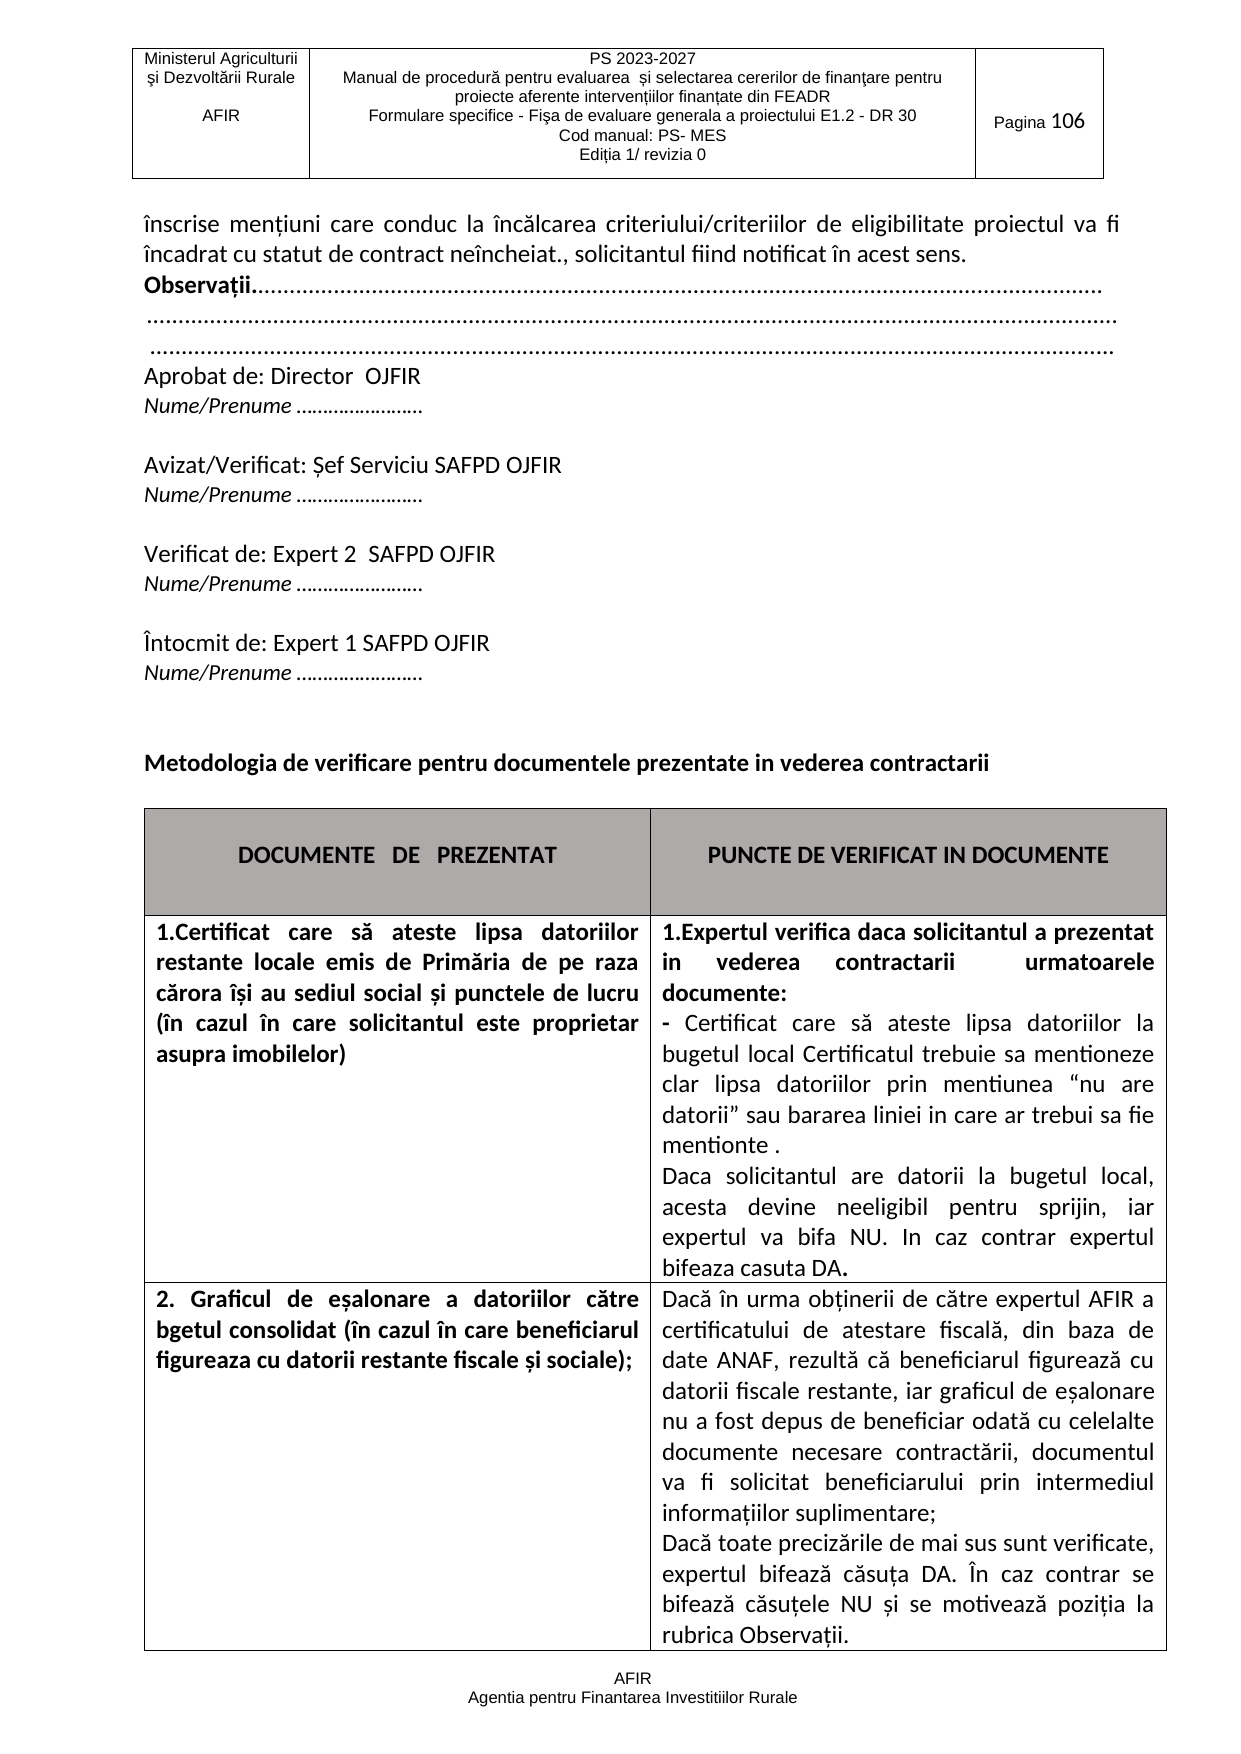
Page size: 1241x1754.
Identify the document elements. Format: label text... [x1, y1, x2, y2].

text Nume/Prenume …………………… [144, 658, 1122, 686]
table_cell 1.Certificat care să ateste lipsa datoriilor restante locale emis de Primăria de pe raza cărora îşi au sediul social şi punctele de lucru (în cazul în care solicitantul este proprietar asupra imobilelor) [145, 916, 650, 1282]
table_cell 2. Graficul de eşalonare a datoriilor către bgetul consolidat (în cazul în care beneficiarul figureaza cu datorii restante fiscale şi sociale); [145, 1283, 650, 1649]
text Nume/Prenume …………………… [144, 569, 1122, 597]
text Verificat de: Expert 2 SAFPD OJFIR [144, 538, 1122, 569]
text Avizat/Verificat: Şef Serviciu SAFPD OJFIR [144, 449, 1122, 480]
text Nume/Prenume …………………… [144, 391, 1122, 419]
table_cell 1.Expertul verifica daca solicitantul a prezentat in vederea contractarii urmatoarele documente: - Certificat care să ateste lipsa datoriilor la bugetul local Certificatul trebuie sa mentioneze clar lipsa datoriilor prin mentiunea “nu are datorii” sau bararea liniei in care ar trebui sa fie mentionte . Daca solicitantul are datorii la bugetul local, acesta devine neeligibil pentru sprijin, iar expertul va bifa NU. In caz contrar expertul bifeaza casuta DA. [651, 916, 1166, 1282]
text Nume/Prenume …………………… [144, 480, 1122, 508]
table_cell Dacă în urma obținerii de către expertul AFIR a certificatului de atestare fiscală, din baza de date ANAF, rezultă că beneficiarul figurează cu datorii fiscale restante, iar graficul de eșalonare nu a fost depus de beneficiar odată cu celelalte documente necesare contractării, documentul va fi solicitat beneficiarului prin intermediul informaţiilor suplimentare; Dacă toate precizările de mai sus sunt verificate, expertul bifează căsuţa DA. În caz contrar se bifează căsuţele NU şi se motivează poziţia la rubrica Observaţii. [651, 1283, 1166, 1649]
text ......................................................................................................................................................... [144, 330, 1122, 360]
text Întocmit de: Expert 1 SAFPD OJFIR [144, 627, 1122, 658]
text Aprobat de: Director OJFIR [144, 360, 1122, 391]
text Observaţii....................................................................................................................................... [144, 269, 1122, 299]
table_header DOCUMENTE DE PREZENTAT [145, 809, 650, 915]
text Metodologia de verificare pentru documentele prezentate in vederea contractarii [144, 747, 1122, 778]
table_header PUNCTE DE VERIFICAT IN DOCUMENTE [651, 809, 1166, 915]
text .......................................................................................................................................................... [144, 299, 1122, 330]
